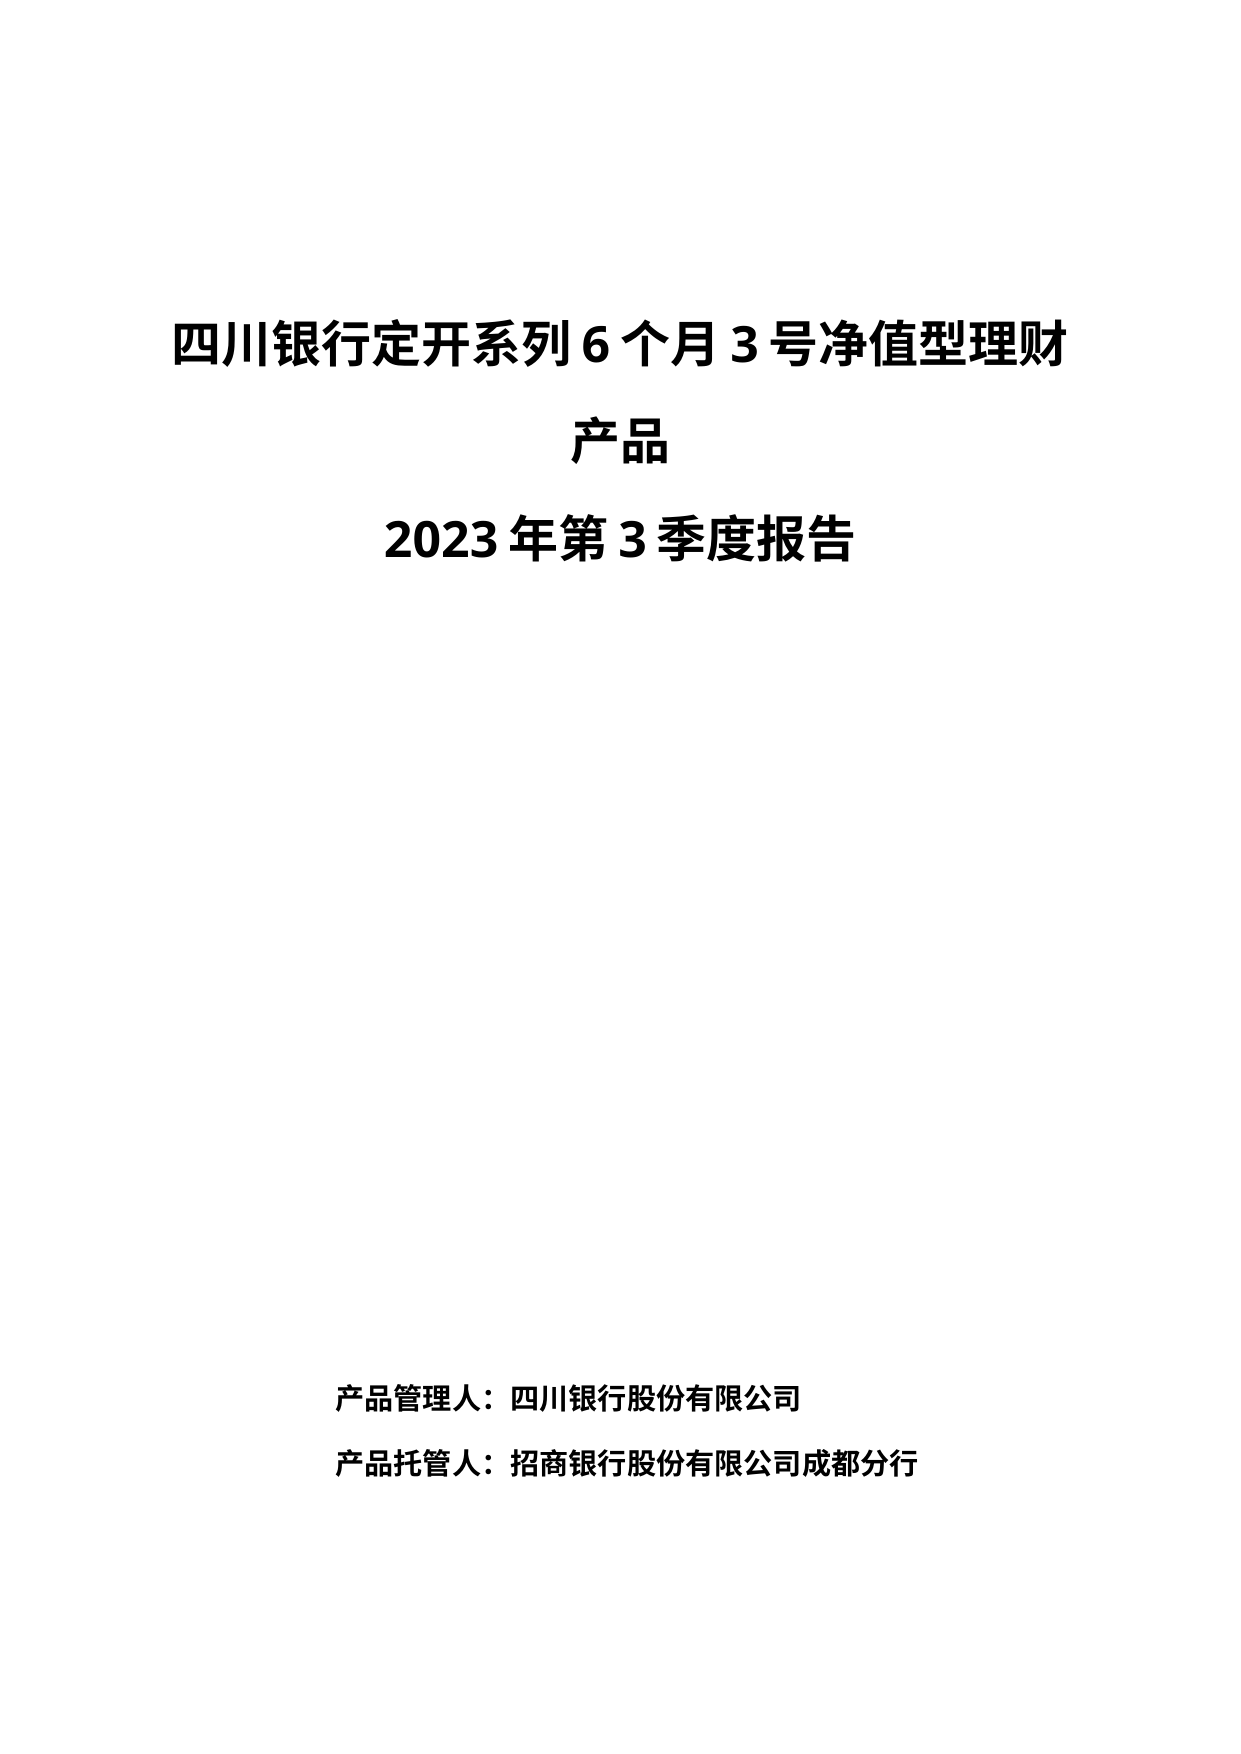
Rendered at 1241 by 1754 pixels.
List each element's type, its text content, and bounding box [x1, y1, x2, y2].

text 四川银行定开系列6个月3号净值型理财产品 [159, 292, 1081, 487]
text 2023年第3季度报告 [159, 487, 1081, 584]
text 产品管理人：四川银行股份有限公司 [159, 1364, 1081, 1429]
text 产品托管人：招商银行股份有限公司成都分行 [159, 1429, 1081, 1494]
